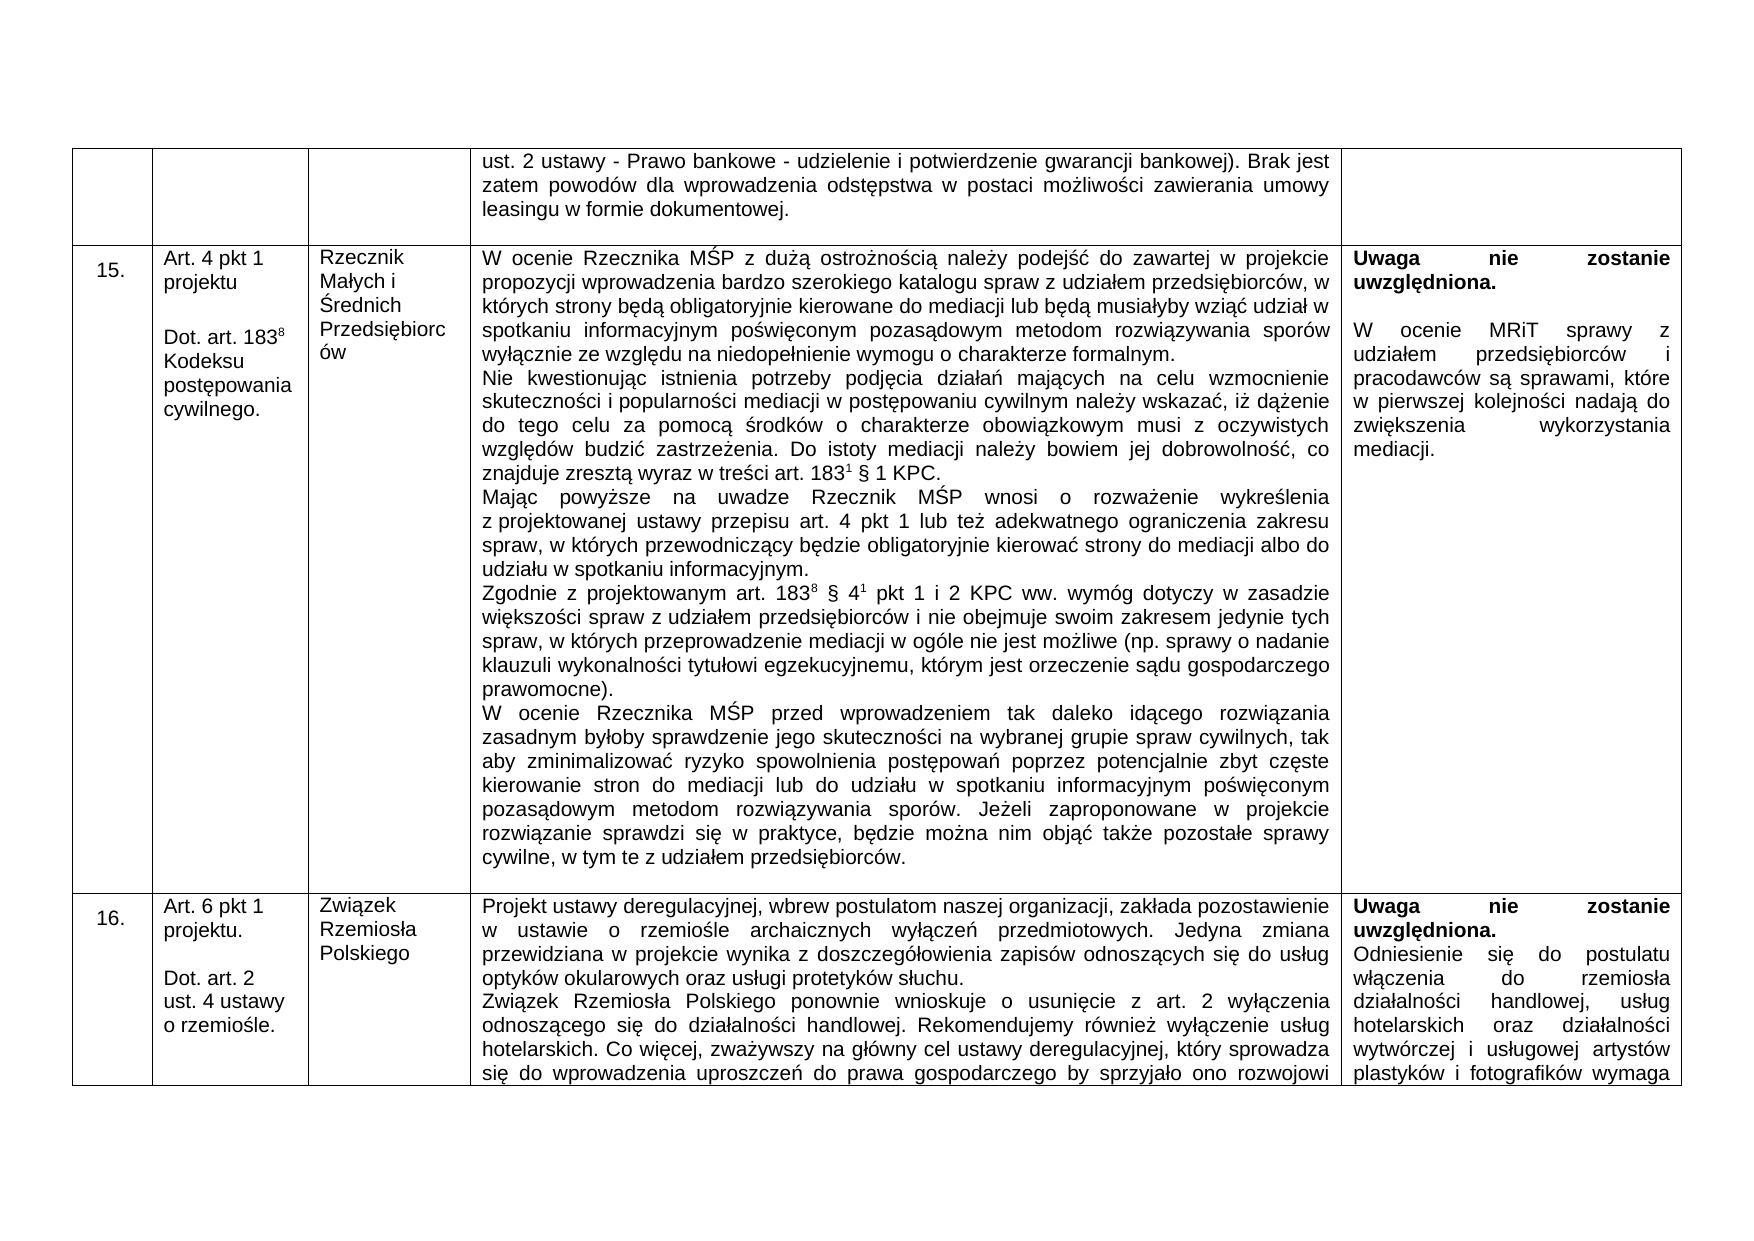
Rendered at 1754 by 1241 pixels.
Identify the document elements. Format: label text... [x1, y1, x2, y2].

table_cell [153, 894, 308, 1085]
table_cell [1342, 149, 1681, 244]
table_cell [471, 894, 1341, 1085]
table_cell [1342, 894, 1681, 1085]
table_cell [73, 246, 152, 892]
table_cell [309, 149, 470, 244]
table_cell Art. 4 pkt 1 projektu Dot. art. 1838 Kodeksu postępowania cywilnego. [153, 246, 308, 892]
table_cell Rzecznik Małych i Średnich Przedsiębiorców [309, 246, 470, 892]
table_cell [153, 149, 308, 244]
table_cell [73, 894, 152, 1085]
table_cell W ocenie Rzecznika MŚP z dużą ostrożnością należy podejść do zawartej w projekcie propozycji wprowadzenia bardzo szerokiego katalogu spraw z udziałem przedsiębiorców, w których strony będą obligatoryjnie kierowane do mediacji lub będą musiałyby wziąć udział w spotkaniu informacyjnym poświęconym pozasądowym metodom rozwiązywania sporów wyłącznie ze względu na niedopełnienie wymogu o charakterze formalnym. Nie kwestionując istnienia potrzeby podjęcia działań mających na celu wzmocnienie skuteczności i popularności mediacji w postępowaniu cywilnym należy wskazać, iż dążenie do tego celu za pomocą środków o charakterze obowiązkowym musi z oczywistych względów budzić zastrzeżenia. Do istoty mediacji należy bowiem jej dobrowolność, co znajduje zresztą wyraz w treści art. 1831 § 1 KPC. Mając powyższe na uwadze Rzecznik MŚP wnosi o rozważenie wykreślenia z projektowanej ustawy przepisu art. 4 pkt 1 lub też adekwatnego ograniczenia zakresu spraw, w których przewodniczący będzie obligatoryjnie kierować strony do mediacji albo do udziału w spotkaniu informacyjnym. Zgodnie z projektowanym art. 1838 § 41 pkt 1 i 2 KPC ww. wymóg dotyczy w zasadzie większości spraw z udziałem przedsiębiorców i nie obejmuje swoim zakresem jedynie tych spraw, w których przeprowadzenie mediacji w ogóle nie jest możliwe (np. sprawy o nadanie klauzuli wykonalności tytułowi egzekucyjnemu, którym jest orzeczenie sądu gospodarczego prawomocne). W ocenie Rzecznika MŚP przed wprowadzeniem tak daleko idącego rozwiązania zasadnym byłoby sprawdzenie jego skuteczności na wybranej grupie spraw cywilnych, tak aby zminimalizować ryzyko spowolnienia postępowań poprzez potencjalnie zbyt częste kierowanie stron do mediacji lub do udziału w spotkaniu informacyjnym poświęconym pozasądowym metodom rozwiązywania sporów. Jeżeli zaproponowane w projekcie rozwiązanie sprawdzi się w praktyce, będzie można nim objąć także pozostałe sprawy cywilne, w tym te z udziałem przedsiębiorców. [471, 246, 1341, 892]
table_cell [73, 149, 152, 244]
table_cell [471, 149, 1341, 244]
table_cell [309, 894, 470, 1085]
table_cell Uwaga nie zostanie uwzględniona. W ocenie MRiT sprawy z udziałem przedsiębiorców i pracodawców są sprawami, które w pierwszej kolejności nadają do zwiększenia wykorzystania mediacji. [1342, 246, 1681, 892]
